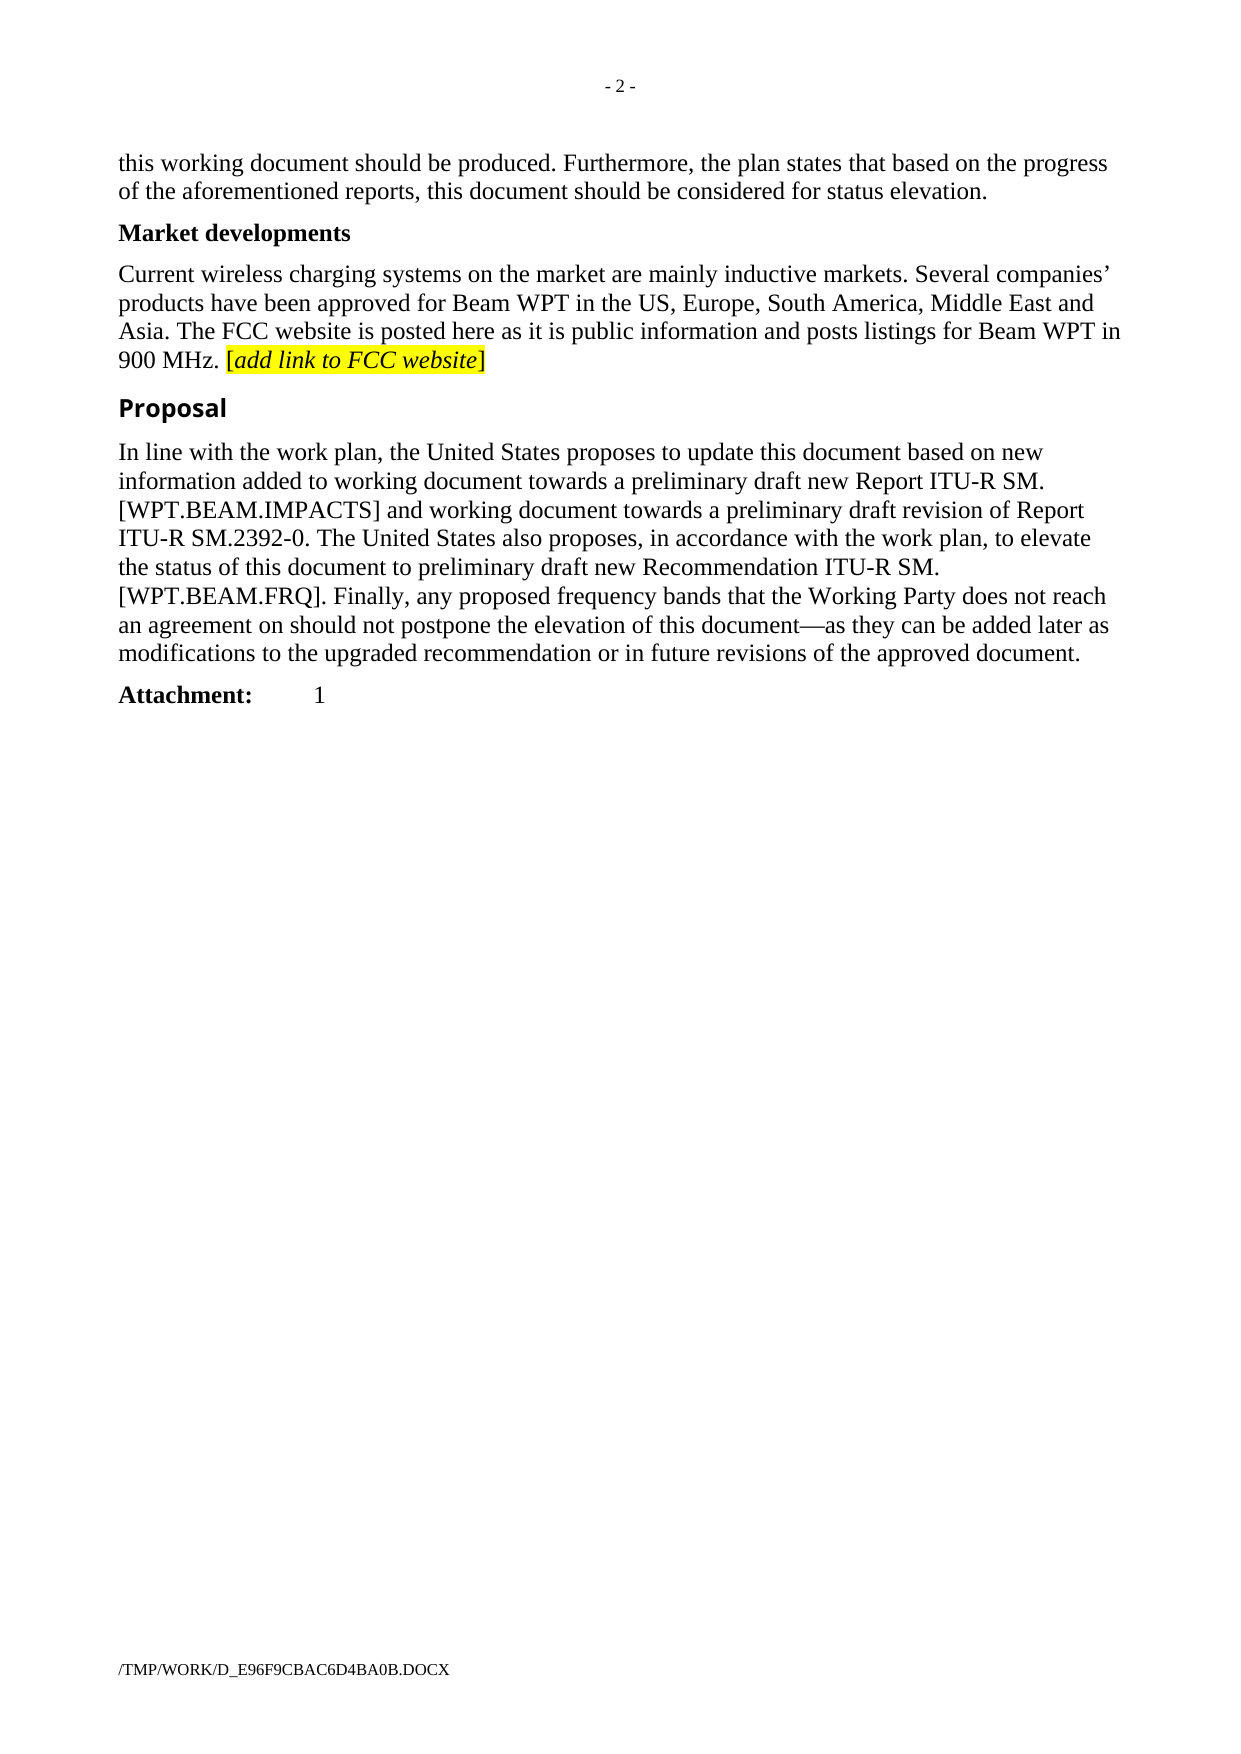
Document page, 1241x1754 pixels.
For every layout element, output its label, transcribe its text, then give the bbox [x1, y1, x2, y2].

text Current wireless charging systems on the market are mainly inductive markets. Several companies’ products have been approved for Beam WPT in the US, Europe, South America, Middle East and Asia. The FCC website is posted here as it is public information and posts listings for Beam WPT in 900 MHz. [add link to FCC website] [118, 259, 1122, 374]
text In line with the work plan, the United States proposes to update this document based on new information added to working document towards a preliminary draft new Report ITU-R SM.[WPT.BEAM.IMPACTS] and working document towards a preliminary draft revision of Report ITU-R SM.2392-0. The United States also proposes, in accordance with the work plan, to elevate the status of this document to preliminary draft new Recommendation ITU-R SM.[WPT.BEAM.FRQ]. Finally, any proposed frequency bands that the Working Party does not reach an agreement on should not postpone the elevation of this document—as they can be added later as modifications to the upgraded recommendation or in future revisions of the approved document. [118, 437, 1122, 667]
subtitle Proposal [118, 391, 1122, 425]
text Attachment: 1 [118, 680, 1122, 708]
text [118, 148, 1122, 205]
text Market developments [118, 218, 1122, 246]
